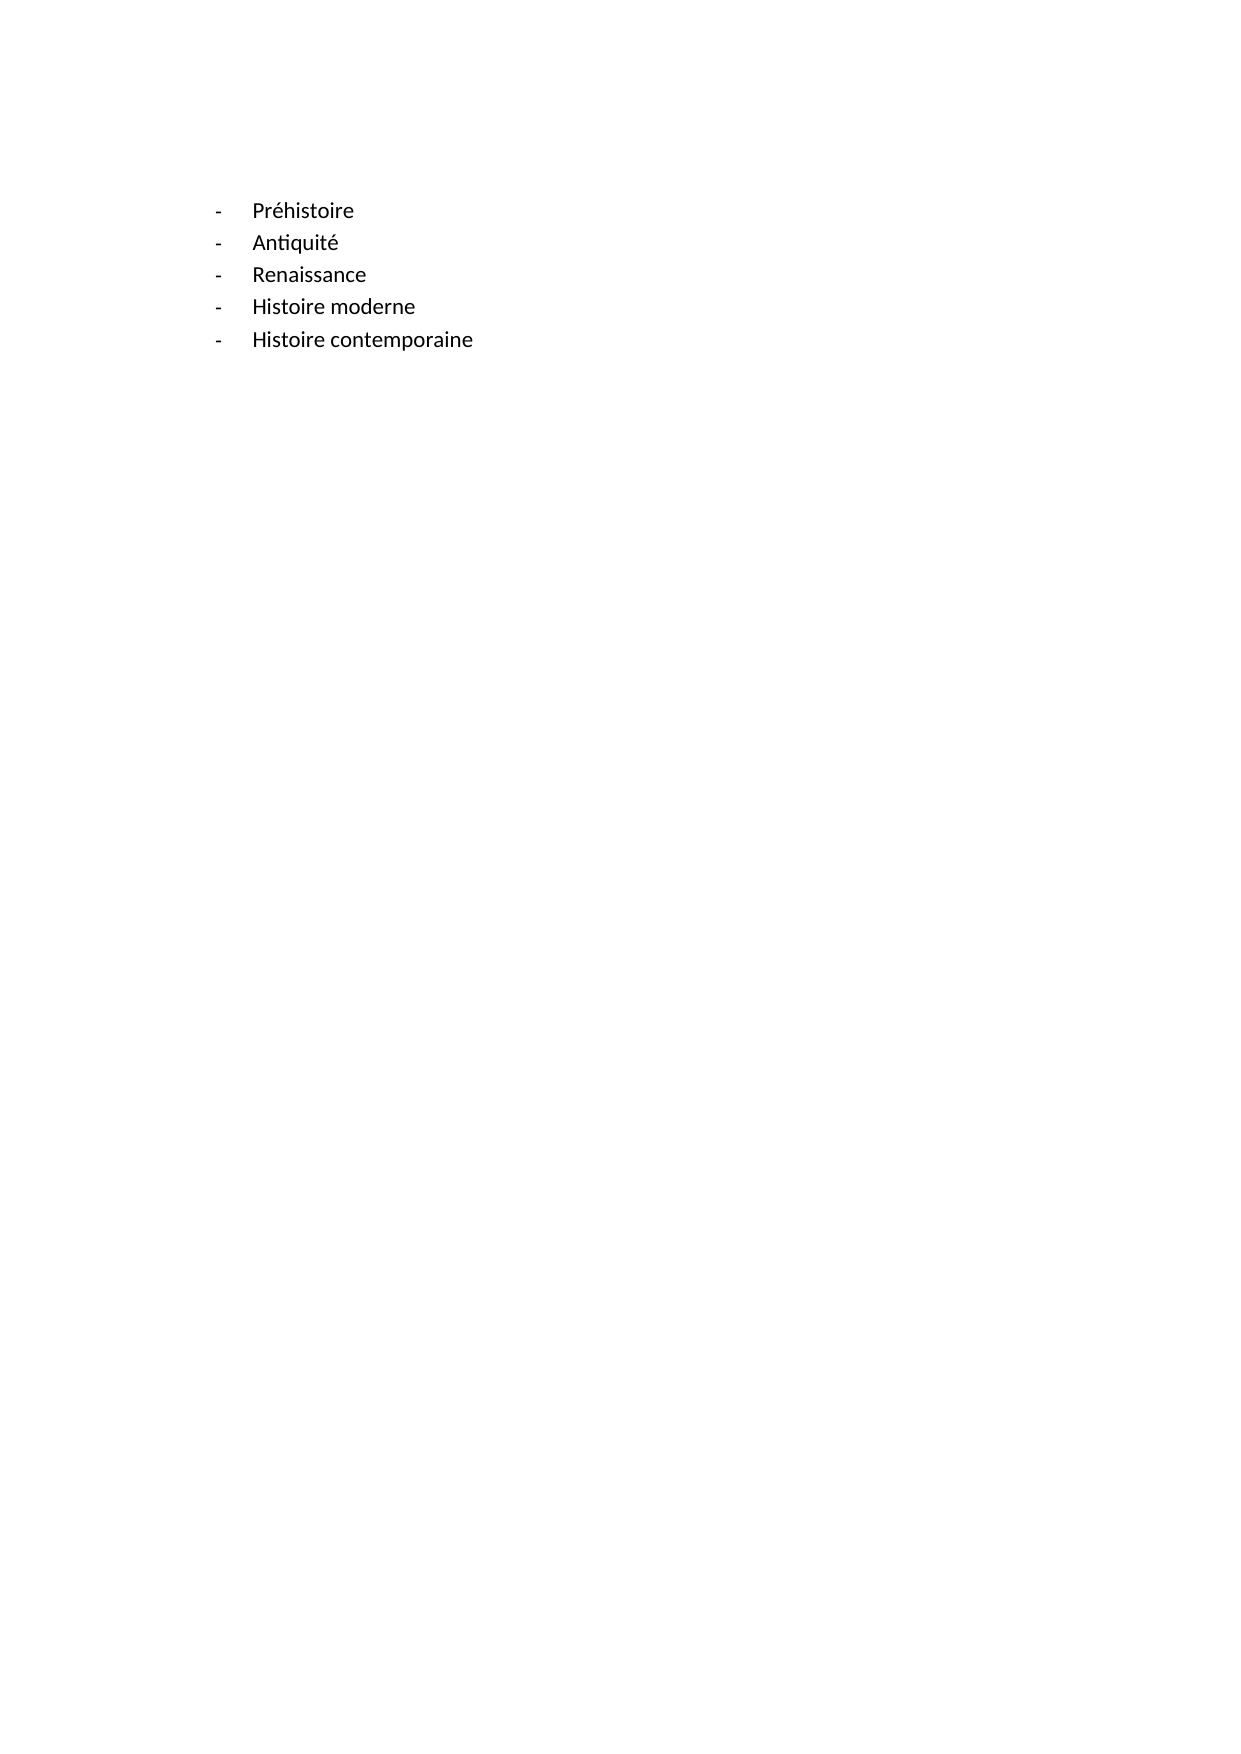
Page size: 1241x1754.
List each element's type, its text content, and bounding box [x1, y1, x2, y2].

list Renaissance [215, 260, 1063, 288]
list Antiquité [215, 228, 1063, 256]
list Préhistoire [215, 196, 1063, 224]
list Histoire contemporaine [215, 325, 1063, 353]
list Histoire moderne [215, 292, 1063, 321]
